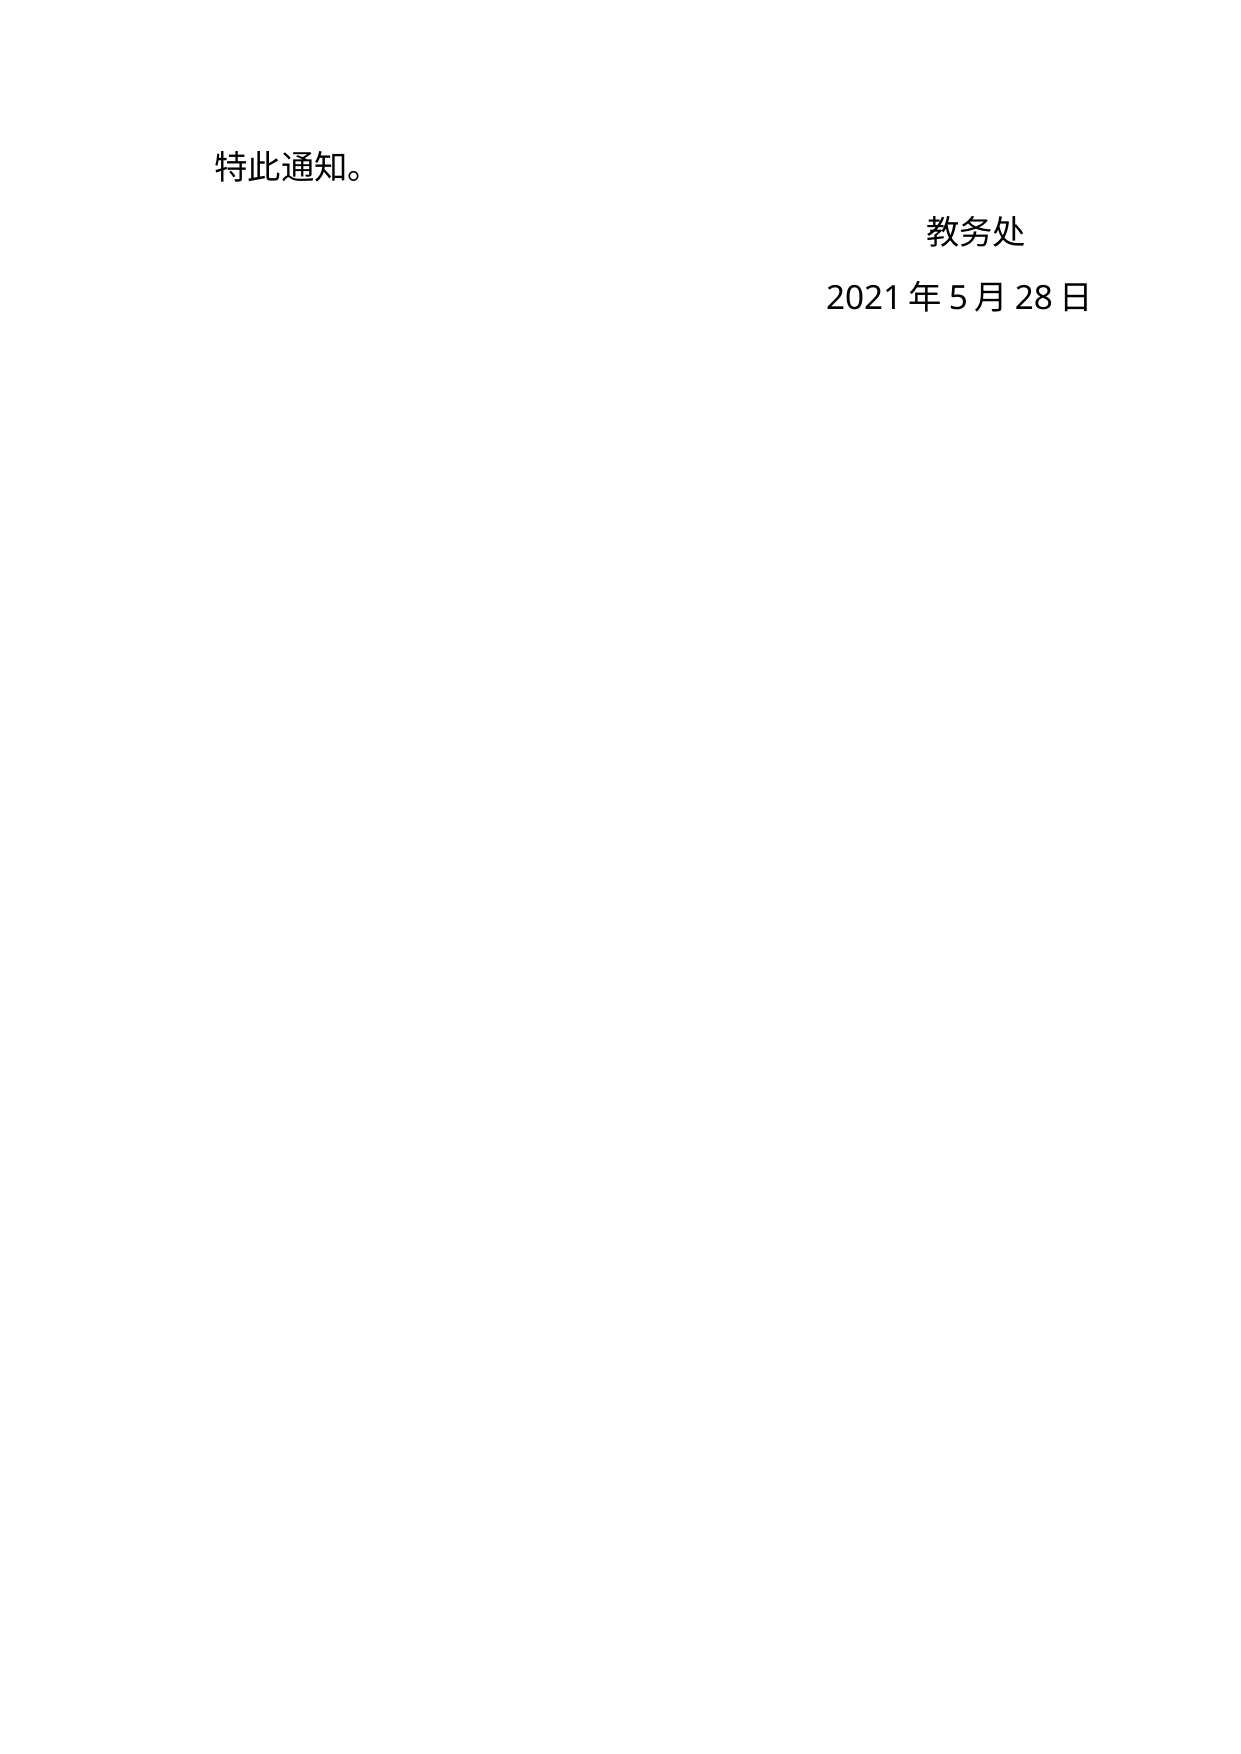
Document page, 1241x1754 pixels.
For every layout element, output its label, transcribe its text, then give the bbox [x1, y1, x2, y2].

text 教务处 [148, 198, 1026, 263]
text 2021年5月28日 [148, 263, 1092, 328]
text 特此通知。 [148, 133, 1092, 198]
